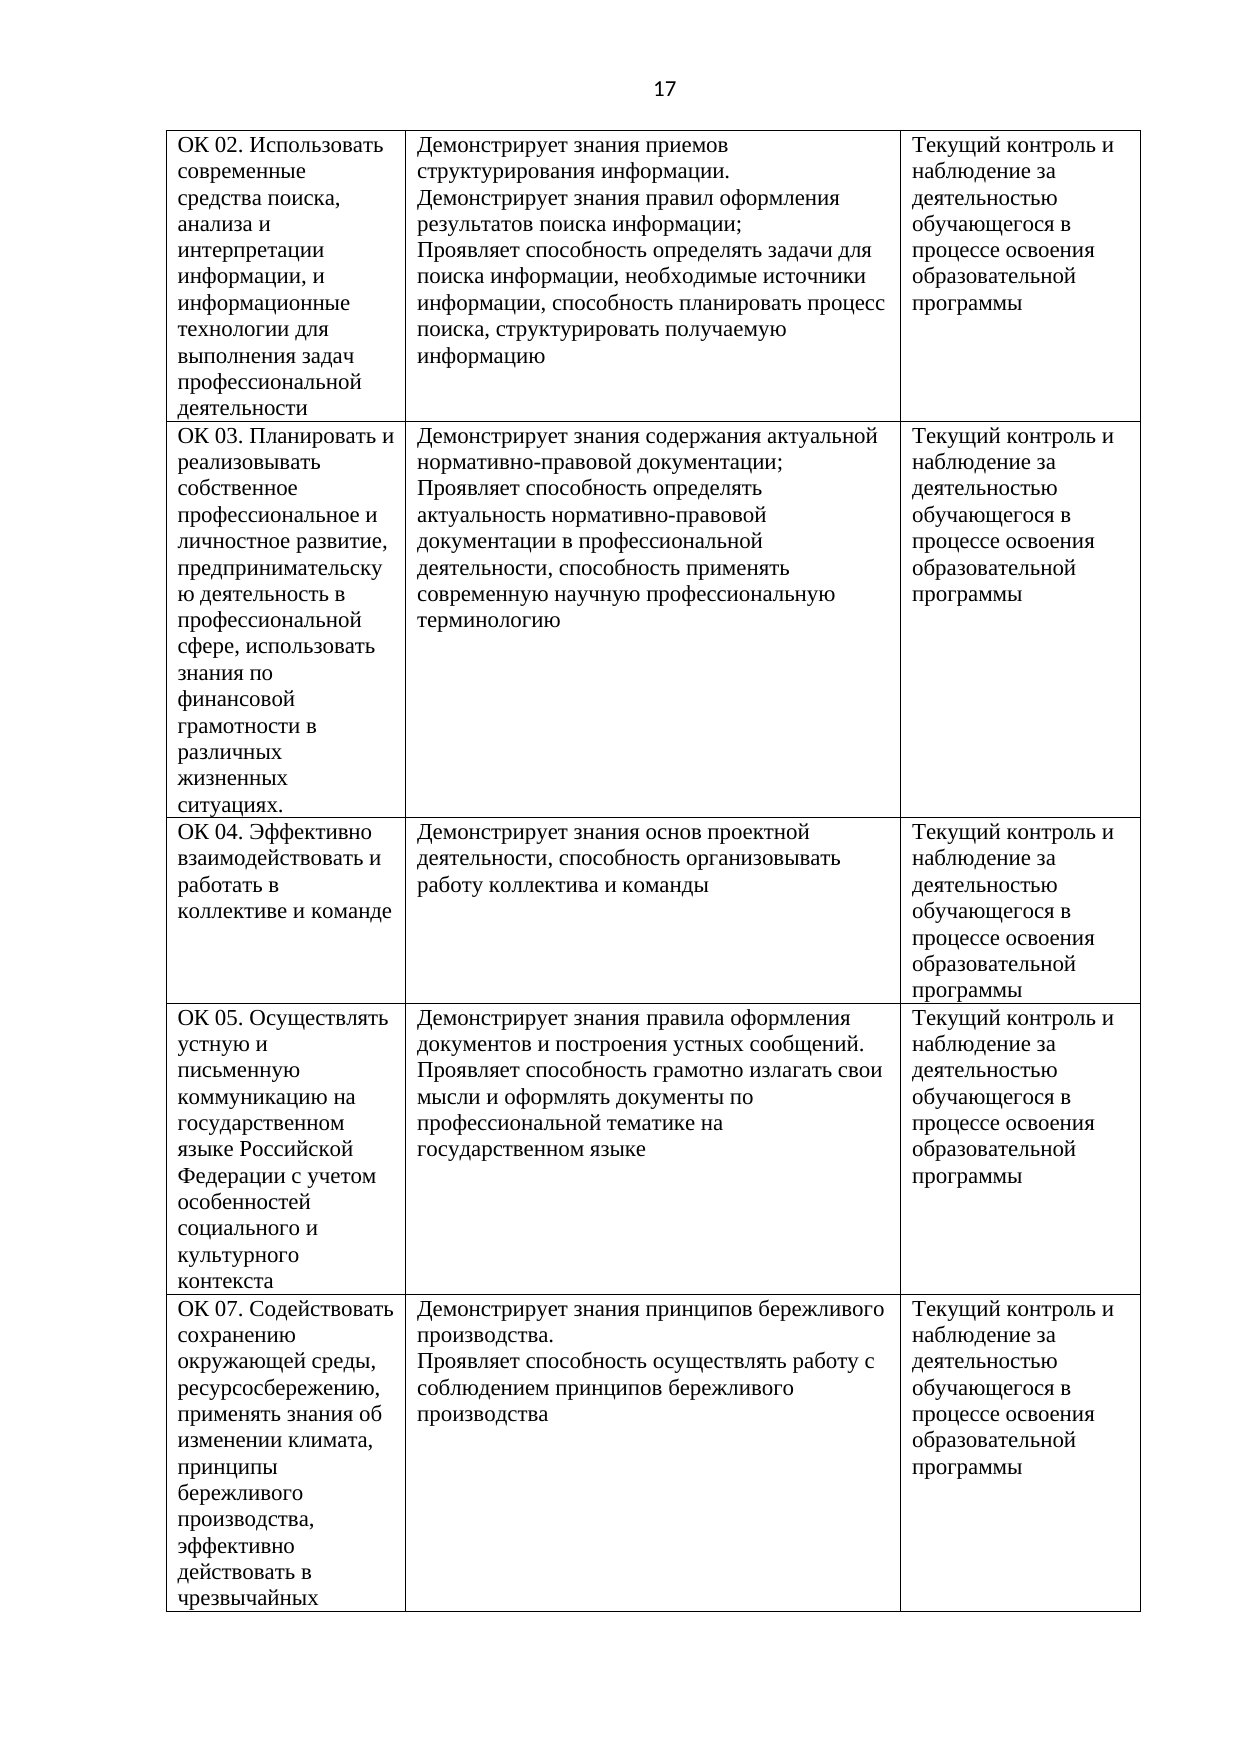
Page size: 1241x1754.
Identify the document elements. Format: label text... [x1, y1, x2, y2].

table_cell Текущий контроль и наблюдение за деятельностью обучающегося в процессе освоения образовательной программы [901, 1004, 1140, 1293]
table_cell ОК 05. Осуществлять устную и письменную коммуникацию на государственном языке Российской Федерации с учетом особенностей социального и культурного контекста [167, 1004, 405, 1293]
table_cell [901, 131, 1140, 421]
table_cell Демонстрирует знания приемов структурирования информации. Демонстрирует знания правил оформления результатов поиска информации; Проявляет способность определять задачи для поиска информации, необходимые источники информации, способность планировать процесс поиска, структурировать получаемую информацию [406, 131, 900, 421]
table_cell Демонстрирует знания содержания актуальной нормативно-правовой документации; Проявляет способность определять актуальность нормативно-правовой документации в профессиональной деятельности, способность применять современную научную профессиональную терминологию [406, 422, 900, 817]
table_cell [167, 1295, 405, 1611]
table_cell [901, 1295, 1140, 1611]
table_cell Текущий контроль и наблюдение за деятельностью обучающегося в процессе освоения образовательной программы [901, 422, 1140, 817]
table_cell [406, 1295, 900, 1611]
table_cell Текущий контроль и наблюдение за деятельностью обучающегося в процессе освоения образовательной программы [901, 818, 1140, 1003]
table_cell ОК 03. Планировать и реализовывать собственное профессиональное и личностное развитие, предпринимательскую деятельность в профессиональной сфере, использовать знания по финансовой грамотности в различных жизненных ситуациях. [167, 422, 405, 817]
table_cell ОК 04. Эффективно взаимодействовать и работать в коллективе и команде [167, 818, 405, 1003]
table_cell ОК 02. Использовать современные средства поиска, анализа и интерпретации информации, и информационные технологии для выполнения задач профессиональной деятельности [167, 131, 405, 421]
table_cell Демонстрирует знания основ проектной деятельности, способность организовывать работу коллектива и команды [406, 818, 900, 1003]
table_cell Демонстрирует знания правила оформления документов и построения устных сообщений. Проявляет способность грамотно излагать свои мысли и оформлять документы по профессиональной тематике на государственном языке [406, 1004, 900, 1293]
